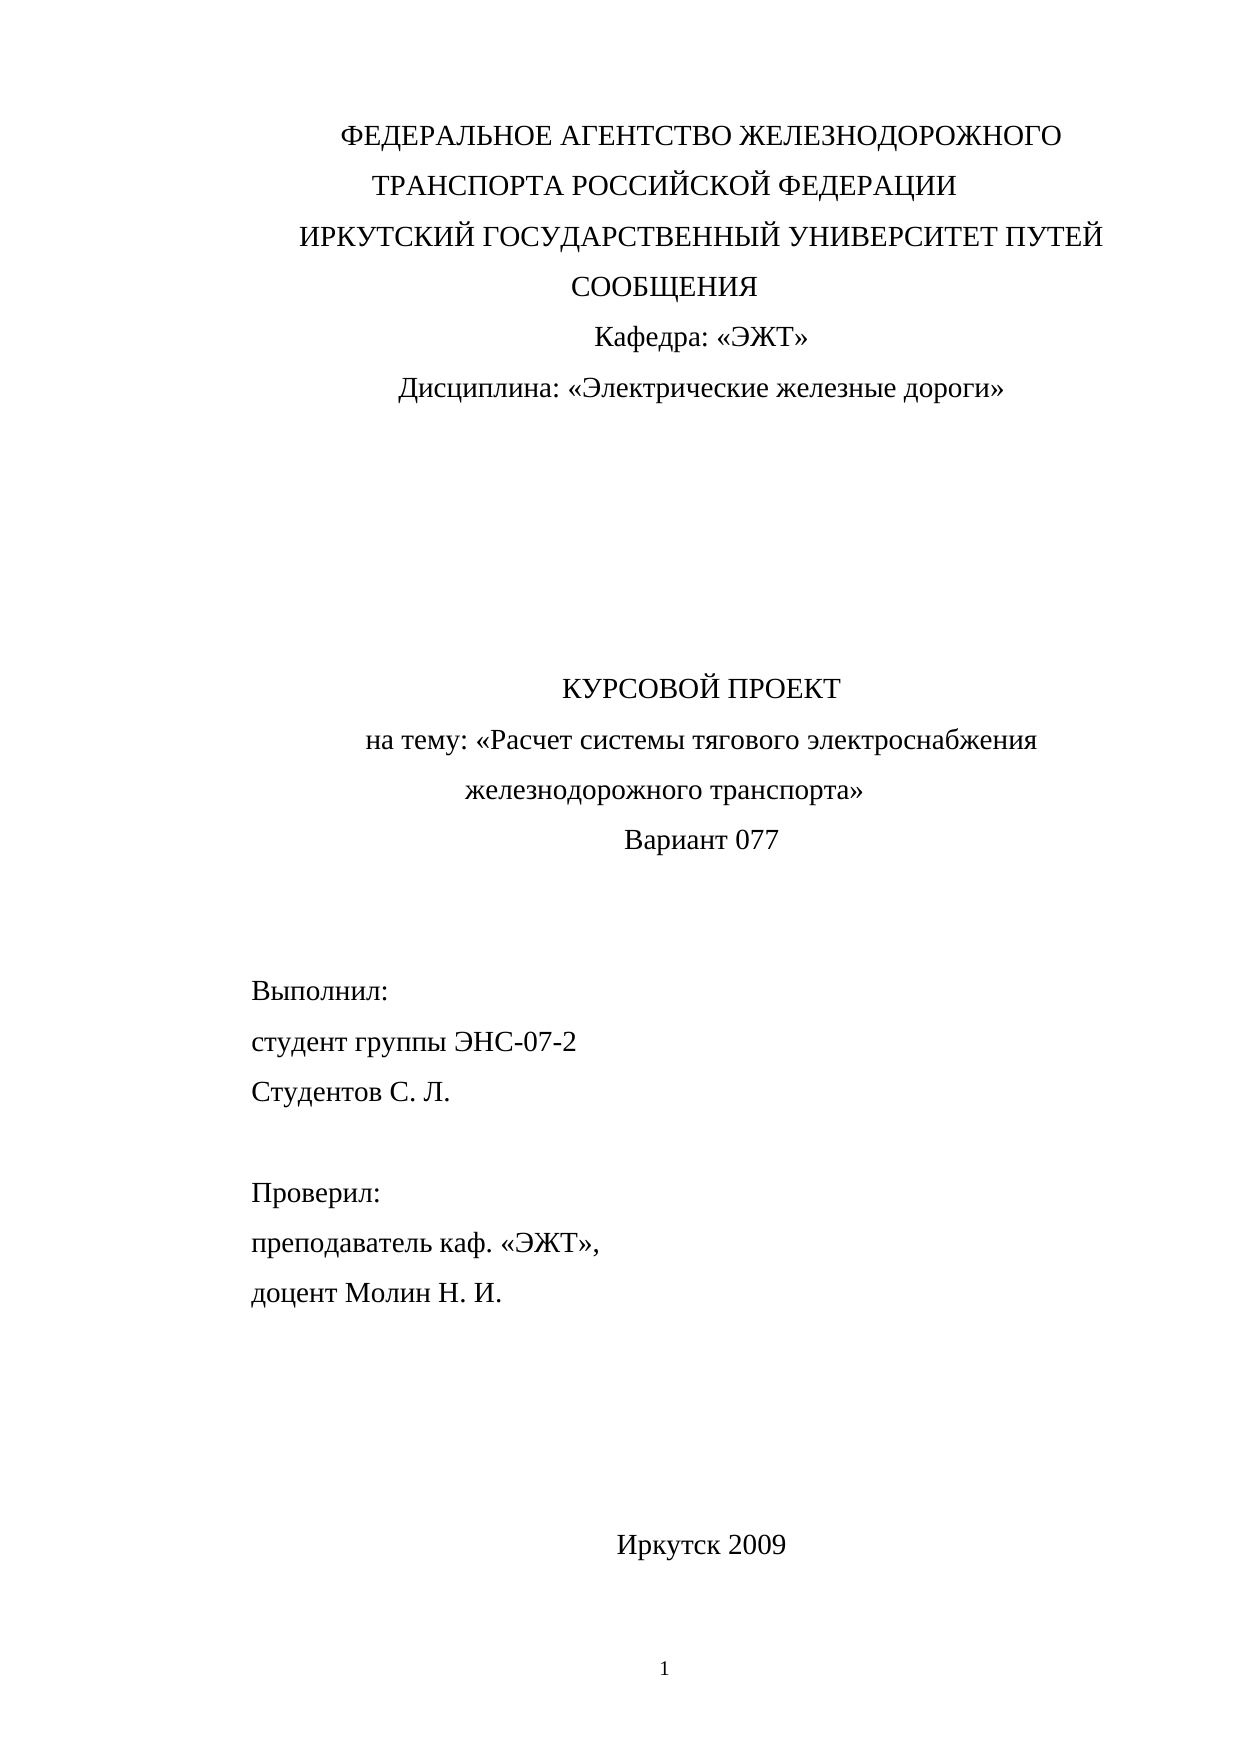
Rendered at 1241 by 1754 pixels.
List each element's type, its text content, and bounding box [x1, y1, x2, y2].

text преподаватель каф. «ЭЖТ», [177, 1225, 1152, 1258]
text Выполнил: [177, 973, 1152, 1007]
text Кафедра: «ЭЖТ» [177, 319, 1152, 353]
text Студентов С. Л. [177, 1074, 1152, 1108]
text ФЕДЕРАЛЬНОЕ АГЕНТСТВО ЖЕЛЕЗНОДОРОЖНОГО ТРАНСПОРТА РОССИЙСКОЙ ФЕДЕРАЦИИ [177, 118, 1152, 202]
text Дисциплина: «Электрические железные дороги» [177, 370, 1152, 403]
text на тему: «Расчет системы тягового электроснабжения железнодорожного транспорта» [177, 722, 1152, 806]
text студент группы ЭНС-07-2 [177, 1024, 1152, 1057]
text КУРСОВОЙ ПРОЕКТ [177, 672, 1152, 705]
text Иркутск 2009 [177, 1527, 1152, 1560]
text доцент Молин Н. И. [177, 1275, 1152, 1309]
text ИРКУТСКИЙ ГОСУДАРСТВЕННЫЙ УНИВЕРСИТЕТ ПУТЕЙ СООБЩЕНИЯ [177, 219, 1152, 303]
text Вариант 077 [177, 822, 1152, 856]
text Проверил: [177, 1175, 1152, 1208]
